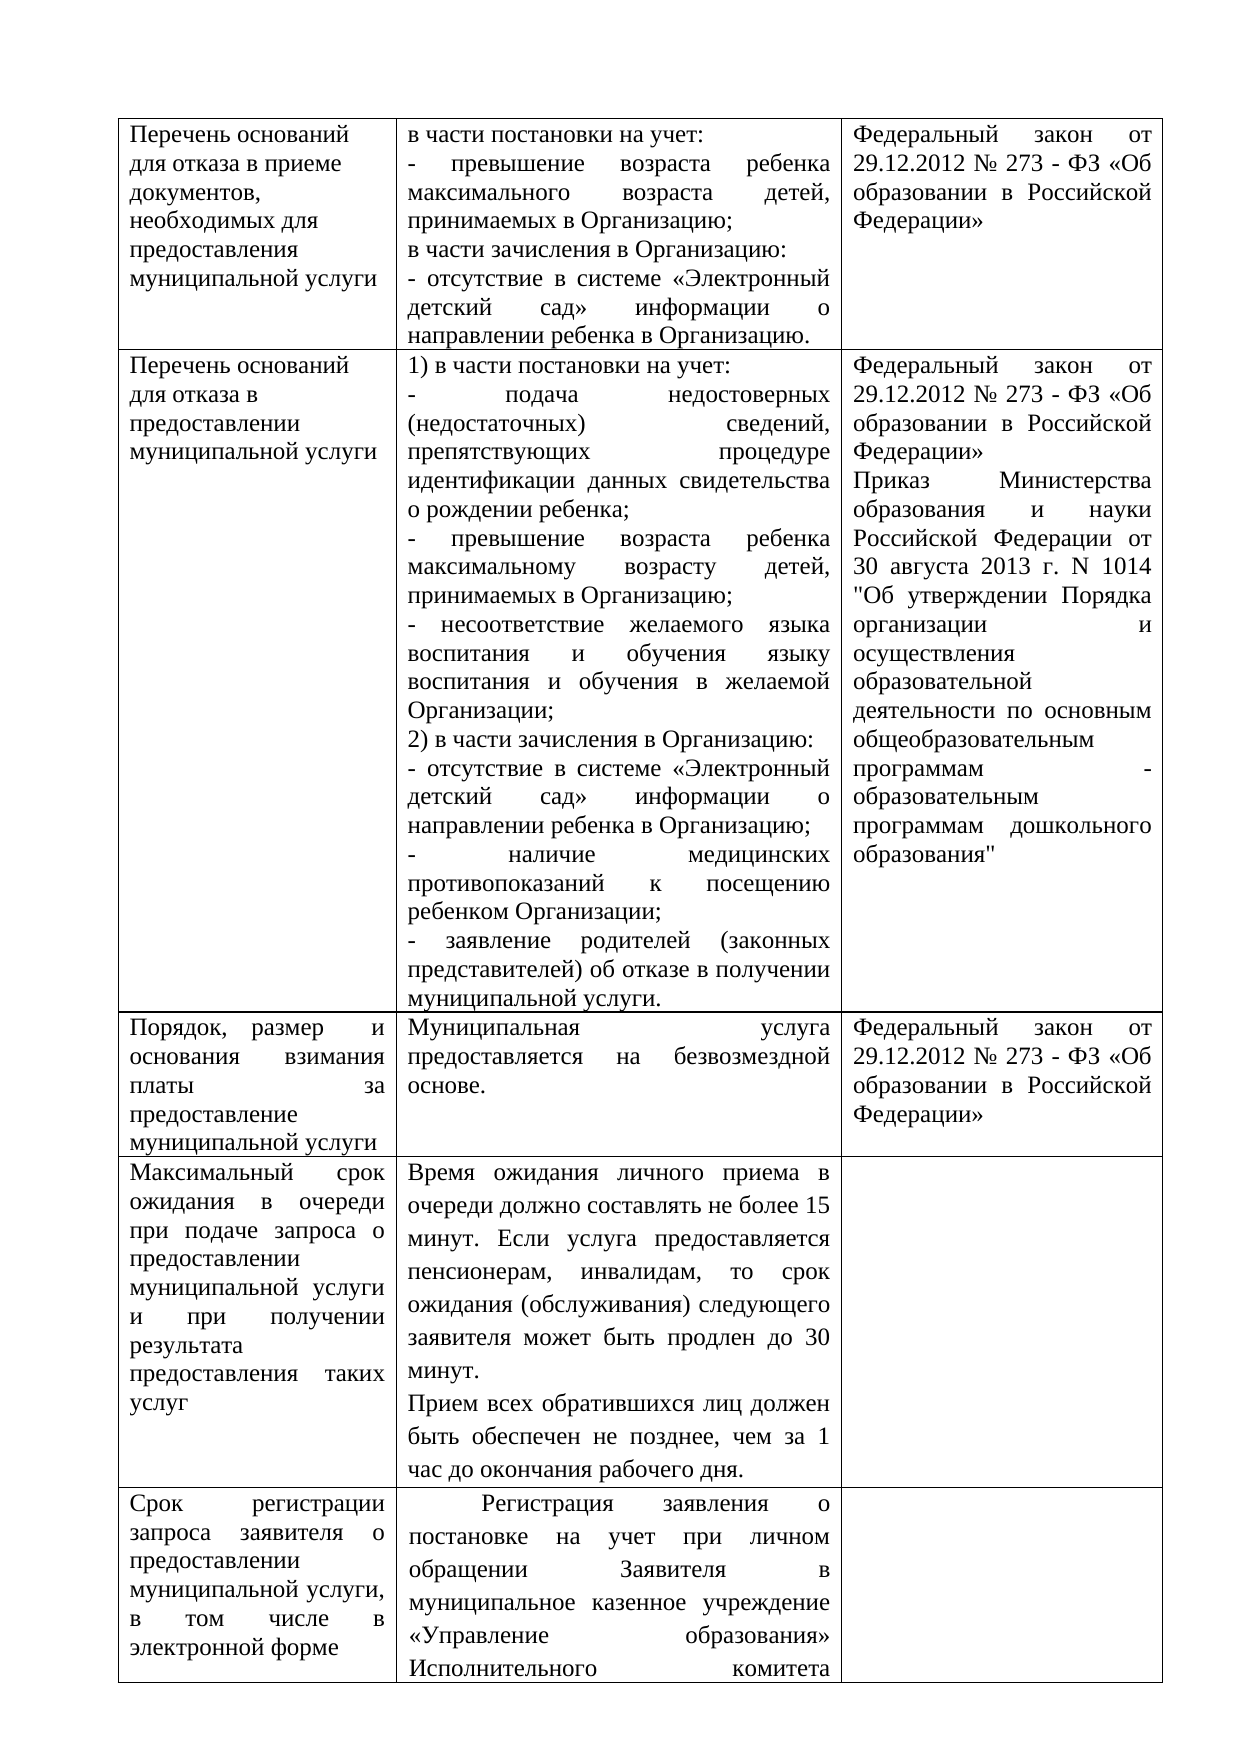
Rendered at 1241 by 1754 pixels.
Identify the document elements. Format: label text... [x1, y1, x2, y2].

table_cell Муниципальная услуга предоставляется на безвозмездной основе. [397, 1013, 841, 1156]
table_cell Федеральный закон от 29.12.2012 № 273 - ФЗ «Об образовании в Российской Федерации» [842, 119, 1162, 349]
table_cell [119, 1488, 396, 1682]
table_cell Перечень оснований для отказа в приеме документов, необходимых для предоставления муниципальной услуги [119, 119, 396, 349]
table_cell [842, 1157, 1162, 1487]
table_cell Перечень оснований для отказа в предоставлении муниципальной услуги [119, 350, 396, 1011]
table_cell [842, 1488, 1162, 1682]
table_cell 1) в части постановки на учет: - подача недостоверных (недостаточных) сведений, препятствующих процедуре идентификации данных свидетельства о рождении ребенка; - превышение возраста ребенка максимальному возрасту детей, принимаемых в Организацию; - несоответствие желаемого языка воспитания и обучения языку воспитания и обучения в желаемой Организации; 2) в части зачисления в Организацию: - отсутствие в системе «Электронный детский сад» информации о направлении ребенка в Организацию; - наличие медицинских противопоказаний к посещению ребенком Организации; - заявление родителей (законных представителей) об отказе в получении муниципальной услуги. [397, 350, 841, 1011]
table_cell Федеральный закон от 29.12.2012 № 273 - ФЗ «Об образовании в Российской Федерации» Приказ Министерства образования и науки Российской Федерации от 30 августа 2013 г. N 1014 "Об утверждении Порядка организации и осуществления образовательной деятельности по основным общеобразовательным программам - образовательным программам дошкольного образования" [842, 350, 1162, 1011]
table_cell Максимальный срок ожидания в очереди при подаче запроса о предоставлении муниципальной услуги и при получении результата предоставления таких услуг [119, 1157, 396, 1487]
table_cell в части постановки на учет: - превышение возраста ребенка максимального возраста детей, принимаемых в Организацию; в части зачисления в Организацию: - отсутствие в системе «Электронный детский сад» информации о направлении ребенка в Организацию. [397, 119, 841, 349]
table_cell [397, 1488, 841, 1682]
table_cell Федеральный закон от 29.12.2012 № 273 - ФЗ «Об образовании в Российской Федерации» [842, 1013, 1162, 1156]
table_cell Порядок, размер и основания взимания платы за предоставление муниципальной услуги [119, 1013, 396, 1156]
table_cell Время ожидания личного приема в очереди должно составлять не более 15 минут. Если услуга предоставляется пенсионерам, инвалидам, то срок ожидания (обслуживания) следующего заявителя может быть продлен до 30 минут. Прием всех обратившихся лиц должен быть обеспечен не позднее, чем за 1 час до окончания рабочего дня. [397, 1157, 841, 1487]
